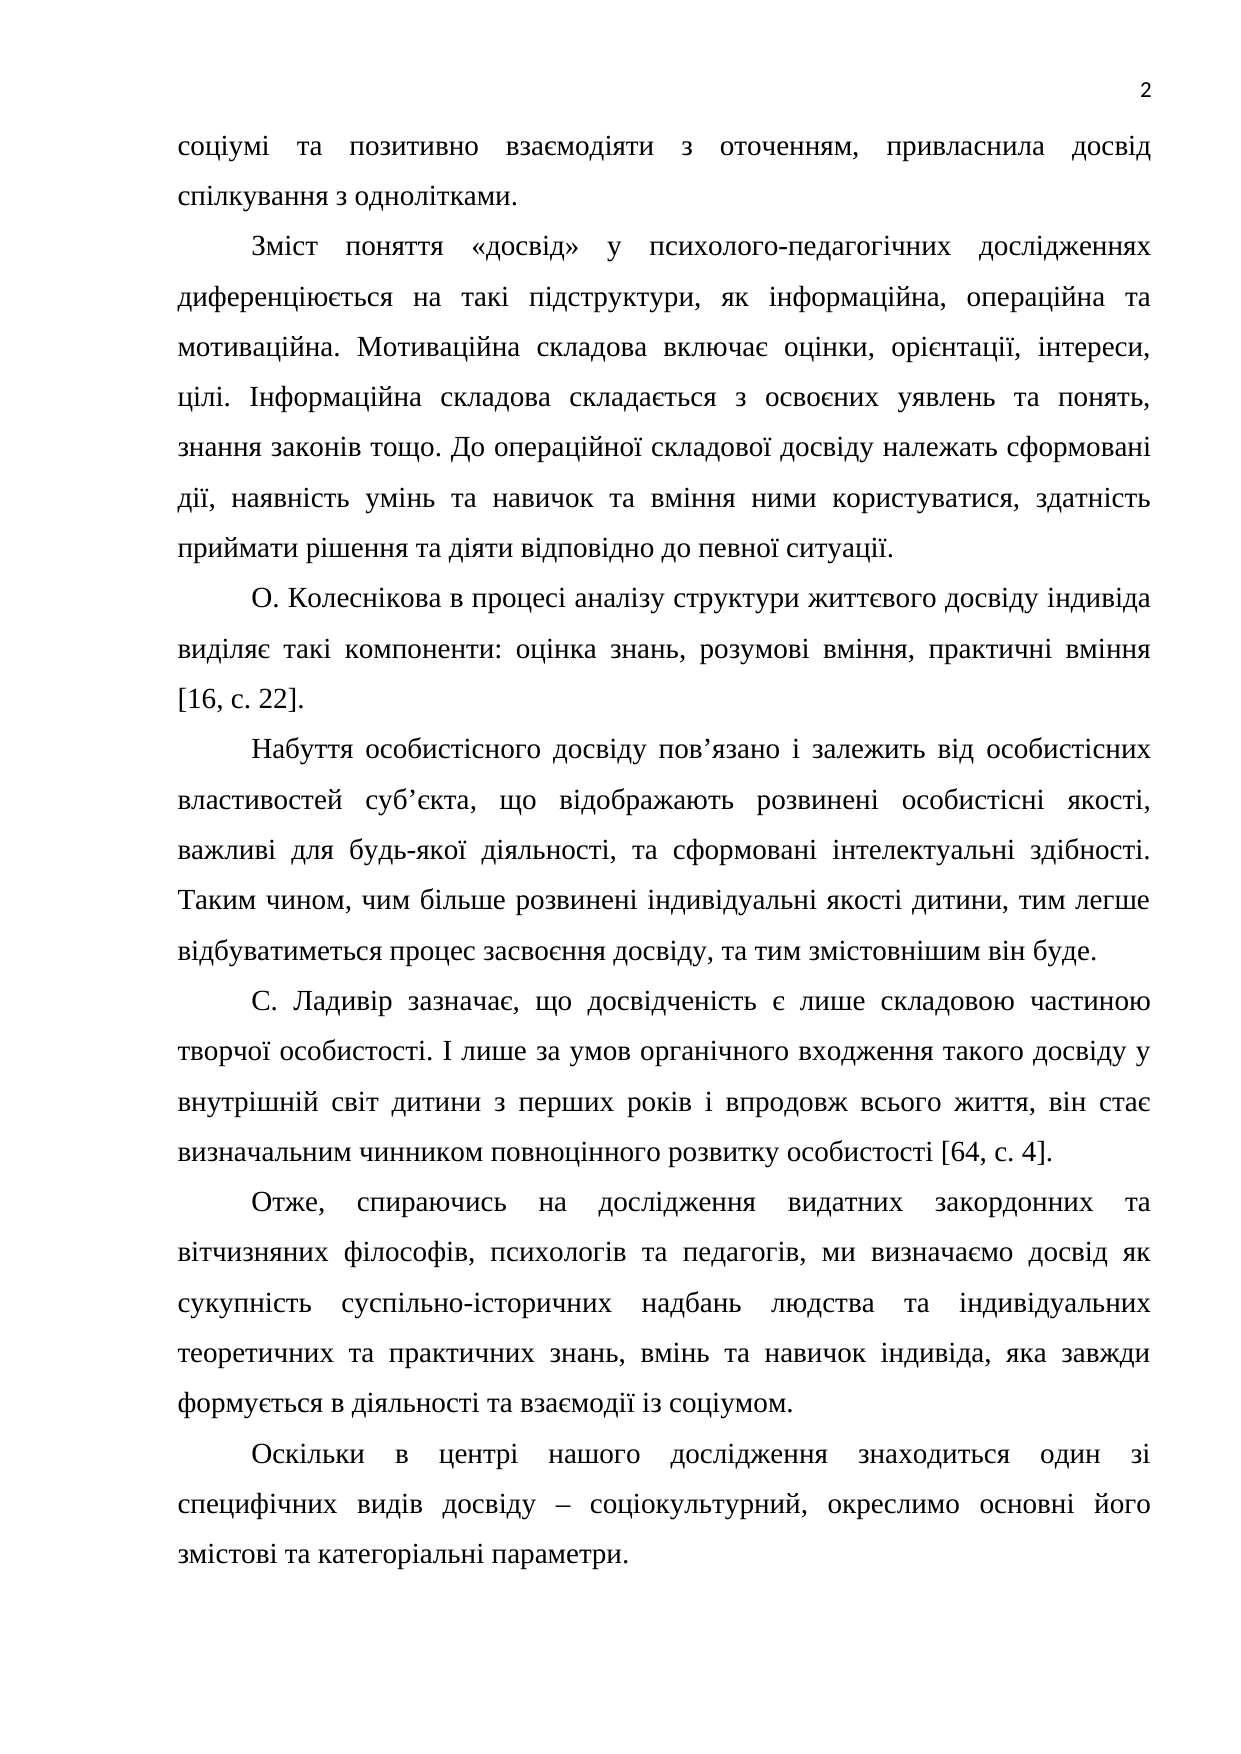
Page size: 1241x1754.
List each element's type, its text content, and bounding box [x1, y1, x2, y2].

text Зміст поняття «досвід» у психолого-педагогічних дослідженнях диференціюється на такі підструктури, як інформаційна, операційна та мотиваційна. Мотиваційна складова включає оцінки, орієнтації, інтереси, цілі. Інформаційна складова складається з освоєних уявлень та понять, знання законів тощо. До операційної складової досвіду належать сформовані дії, наявність умінь та навичок та вміння ними користуватися, здатність приймати рішення та діяти відповідно до певної ситуації. [177, 228, 1152, 564]
text Отже, спираючись на дослідження видатних закордонних та вітчизняних філософів, психологів та педагогів, ми визначаємо досвід як сукупність суспільно-історичних надбань людства та індивідуальних теоретичних та практичних знань, вмінь та навичок індивіда, яка завжди формується в діяльності та взаємодії із соціумом. [177, 1184, 1152, 1419]
text С. Ладивір зазначає, що досвідченість є лише складовою частиною творчої особистості. І лише за умов органічного входження такого досвіду у внутрішній світ дитини з перших років і впродовж всього життя, він стає визначальним чинником повноцінного розвитку особистості [64, с. 4]. [177, 983, 1152, 1167]
text О. Колеснікова в процесі аналізу структури життєвого досвіду індивіда виділяє такі компоненти: оцінка знань, розумові вміння, практичні вміння [16, с. 22]. [177, 581, 1152, 715]
text Набуття особистісного досвіду пов’язано і залежить від особистісних властивостей суб’єкта, що відображають розвинені особистісні якості, важливі для будь-якої діяльності, та сформовані інтелектуальні здібності. Таким чином, чим більше розвинені індивідуальні якості дитини, тим легше відбуватиметься процес засвоєння досвіду, та тим змістовнішим він буде. [177, 731, 1152, 966]
text Оскільки в центрі нашого дослідження знаходиться один зі специфічних видів досвіду – соціокультурний, окреслимо основні його змістові та категоріальні параметри. [177, 1436, 1152, 1570]
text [177, 128, 1152, 212]
